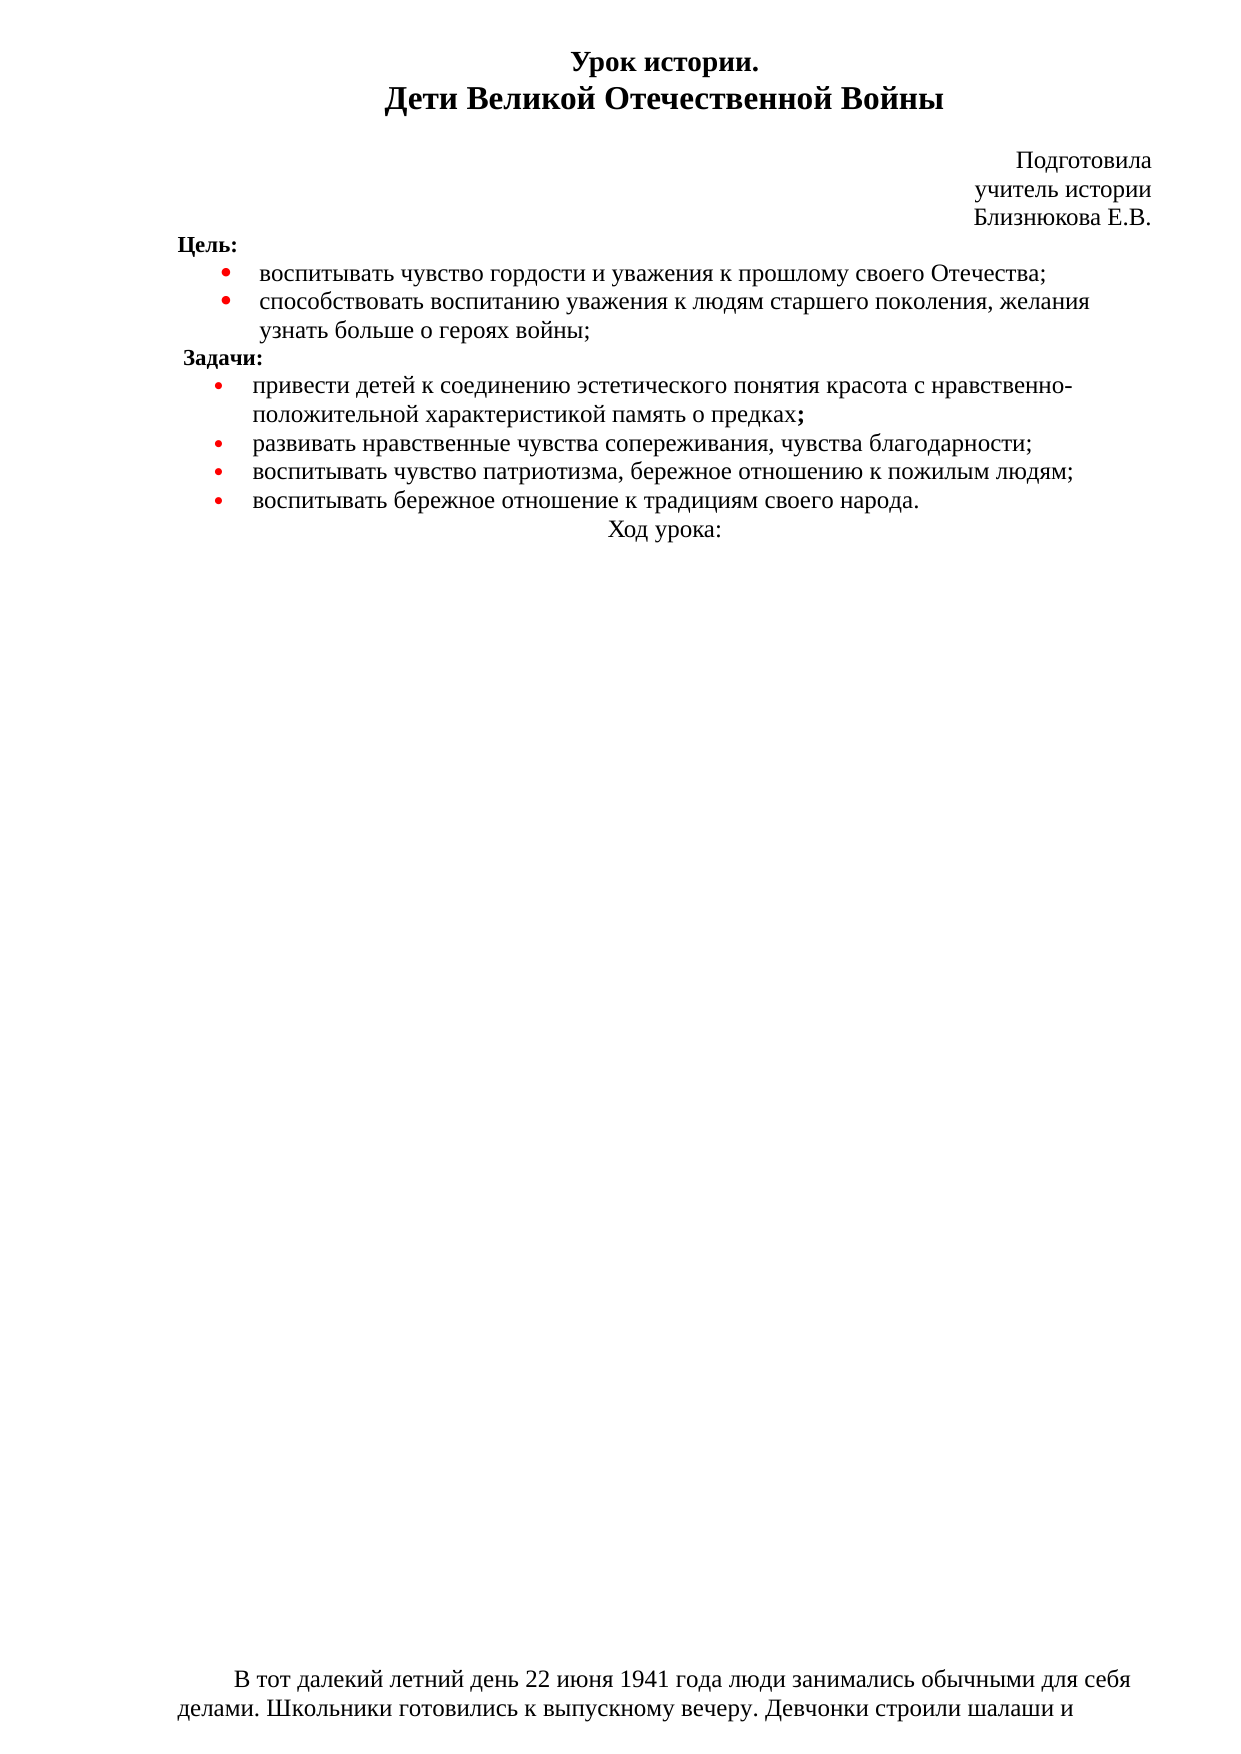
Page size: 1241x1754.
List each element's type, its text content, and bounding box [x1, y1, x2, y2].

list воспитывать бережное отношение к традициям своего народа. [215, 485, 1152, 514]
text учитель истории [177, 174, 1152, 202]
text Ход урока: [177, 514, 1152, 543]
text Урок истории. [177, 44, 1152, 78]
list развивать нравственные чувства сопереживания, чувства благодарности; [215, 428, 1152, 456]
list Задачи: [177, 344, 1152, 370]
list воспитывать чувство гордости и уважения к прошлому своего Отечества; [222, 258, 1152, 286]
list воспитывать чувство патриотизма, бережное отношению к пожилым людям; [215, 456, 1152, 485]
text Близнюкова Е.В. [177, 202, 1152, 231]
text Подготовила [177, 145, 1152, 174]
list привести детей к соединению эстетического понятия красота с нравственно-положительной характеристикой память о предках; [215, 370, 1152, 428]
list способствовать воспитанию уважения к людям старшего поколения, желания узнать больше о героях войны; [222, 286, 1152, 344]
text Дети Великой Отечественной Войны [177, 78, 1152, 116]
text Цель: [177, 231, 1152, 258]
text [177, 1664, 1152, 1721]
